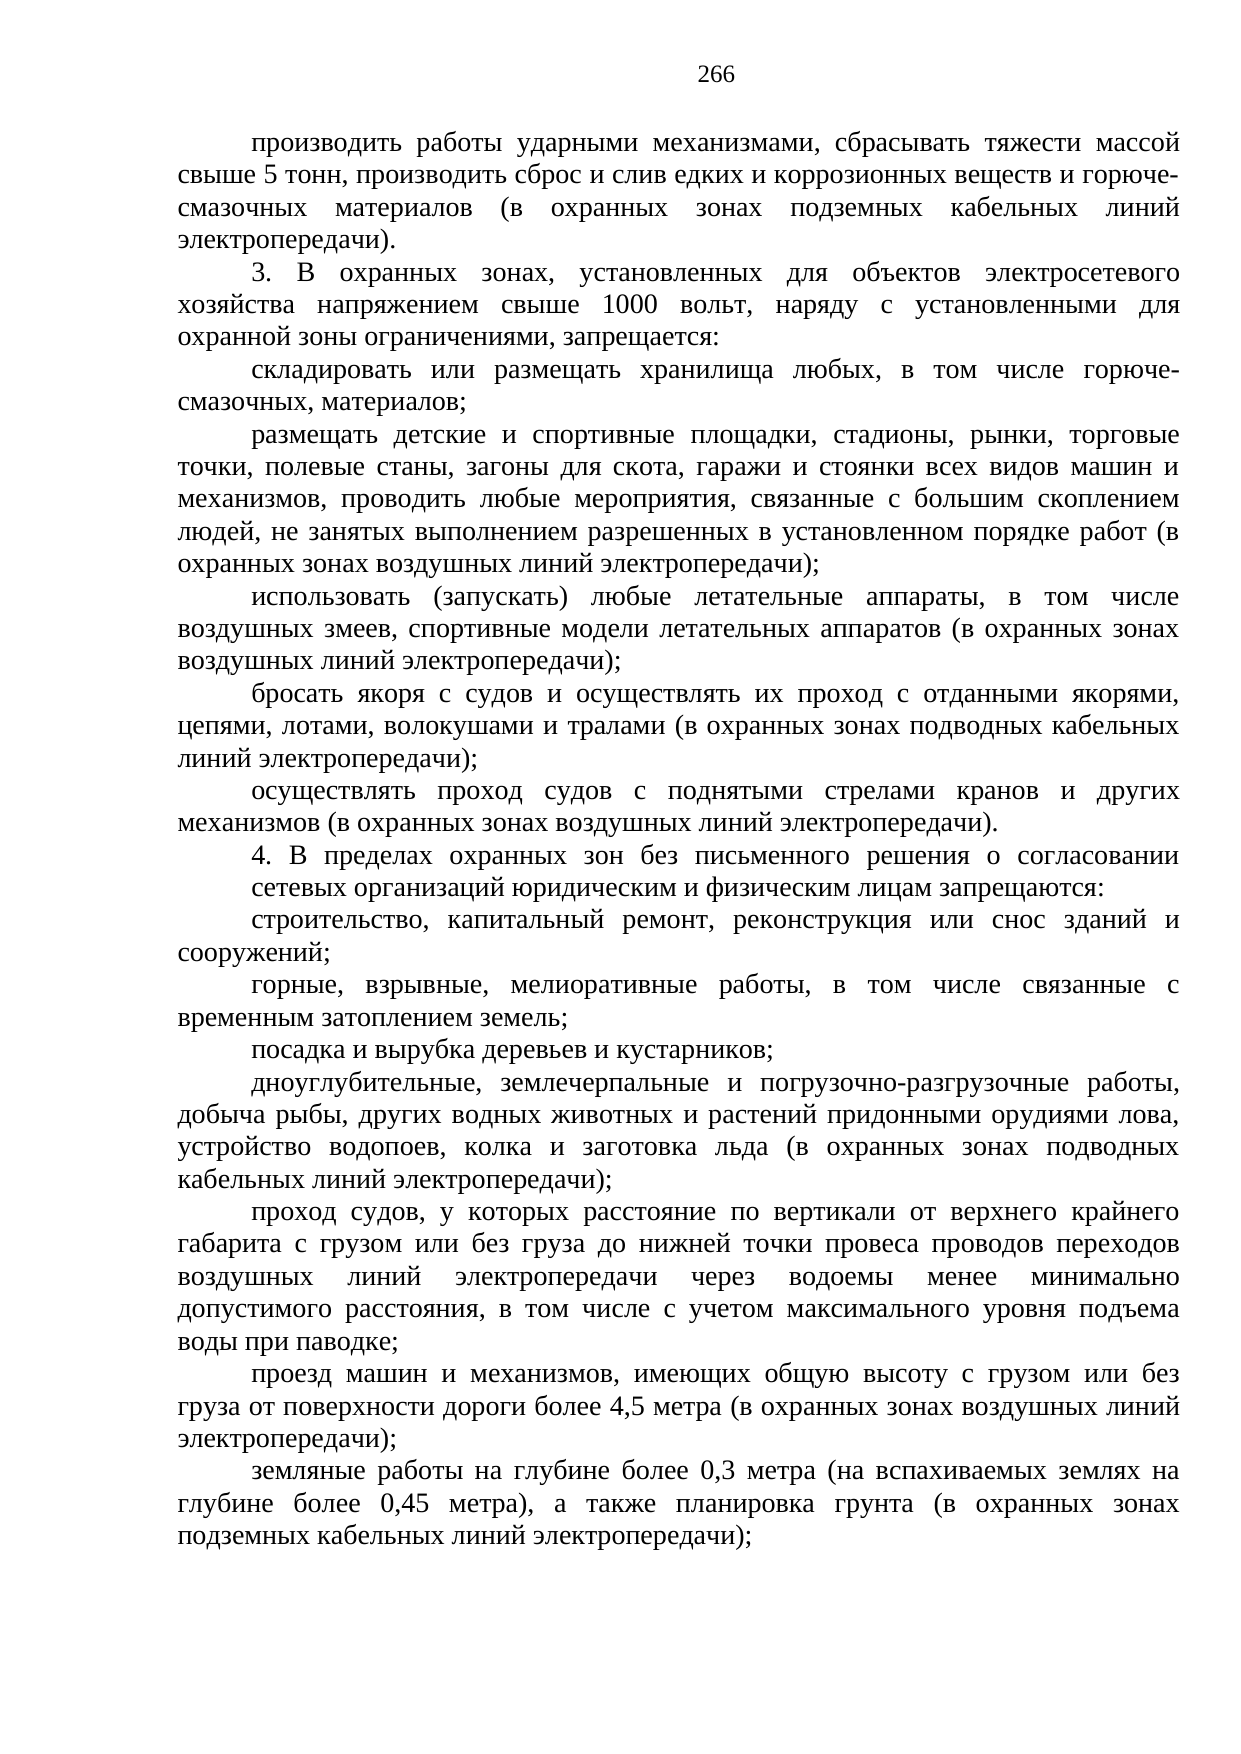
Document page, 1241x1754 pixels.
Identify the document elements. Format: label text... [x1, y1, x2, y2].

text осуществлять проход судов с поднятыми стрелами кранов и других механизмов (в охранных зонах воздушных линий электропередачи). [177, 773, 1181, 838]
list 4. В пределах охранных зон без письменного решения о согласовании сетевых организаций юридическим и физическим лицам запрещаются: [251, 838, 1181, 903]
text проход судов, у которых расстояние по вертикали от верхнего крайнего габарита с грузом или без груза до нижней точки провеса проводов переходов воздушных линий электропередачи через водоемы менее минимально допустимого расстояния, в том числе с учетом максимального уровня подъема воды при паводке; [177, 1194, 1181, 1356]
text размещать детские и спортивные площадки, стадионы, рынки, торговые точки, полевые станы, загоны для скота, гаражи и стоянки всех видов машин и механизмов, проводить любые мероприятия, связанные с большим скоплением людей, не занятых выполнением разрешенных в установленном порядке работ (в охранных зонах воздушных линий электропередачи); [177, 417, 1181, 579]
text складировать или размещать хранилища любых, в том числе горюче-смазочных, материалов; [177, 352, 1181, 417]
text строительство, капитальный ремонт, реконструкция или снос зданий и сооружений; [177, 903, 1181, 967]
text бросать якоря с судов и осуществлять их проход с отданными якорями, цепями, лотами, волокушами и тралами (в охранных зонах подводных кабельных линий электропередачи); [177, 676, 1181, 773]
text использовать (запускать) любые летательные аппараты, в том числе воздушных змеев, спортивные модели летательных аппаратов (в охранных зонах воздушных линий электропередачи); [177, 579, 1181, 676]
text земляные работы на глубине более 0,3 метра (на вспахиваемых землях на глубине более 0,45 метра), а также планировка грунта (в охранных зонах подземных кабельных линий электропередачи); [177, 1453, 1181, 1551]
text 3. В охранных зонах, установленных для объектов электросетевого хозяйства напряжением свыше 1000 вольт, наряду с установленными для охранной зоны ограничениями, запрещается: [177, 255, 1181, 352]
text производить работы ударными механизмами, сбрасывать тяжести массой свыше 5 тонн, производить сброс и слив едких и коррозионных веществ и горюче-смазочных материалов (в охранных зонах подземных кабельных линий электропередачи). [177, 125, 1181, 255]
text горные, взрывные, мелиоративные работы, в том числе связанные с временным затоплением земель; [177, 967, 1181, 1032]
text проезд машин и механизмов, имеющих общую высоту с грузом или без груза от поверхности дороги более 4,5 метра (в охранных зонах воздушных линий электропередачи); [177, 1356, 1181, 1453]
text посадка и вырубка деревьев и кустарников; [177, 1032, 1181, 1064]
text дноуглубительные, землечерпальные и погрузочно-разгрузочные работы, добыча рыбы, других водных животных и растений придонными орудиями лова, устройство водопоев, колка и заготовка льда (в охранных зонах подводных кабельных линий электропередачи); [177, 1064, 1181, 1194]
